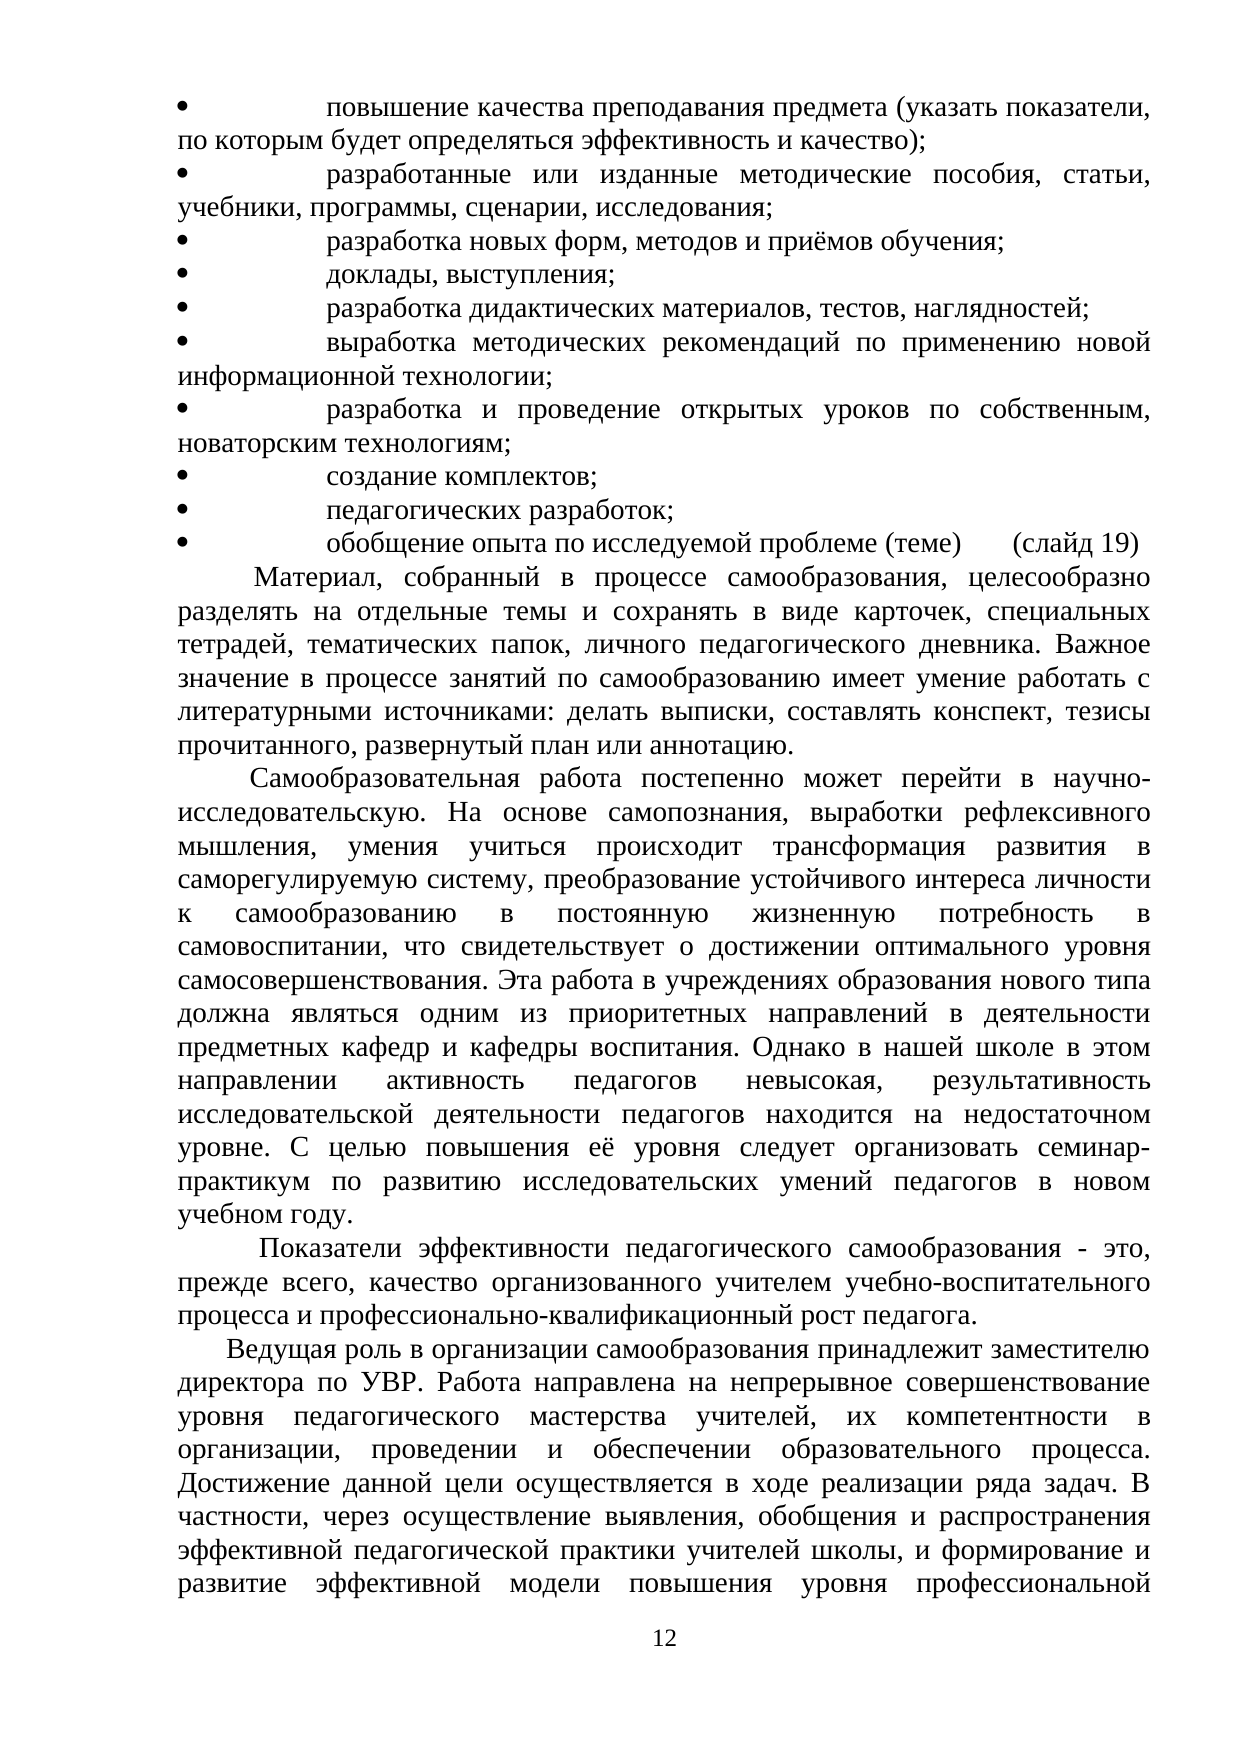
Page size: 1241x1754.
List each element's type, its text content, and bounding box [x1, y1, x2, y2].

list создание комплектов; [177, 458, 1152, 492]
list педагогических разработок; [177, 492, 1152, 526]
text Показатели эффективности педагогического самообразования - это, прежде всего, качество организованного учителем учебно-воспитательного процесса и профессионально-квалификационный рост педагога. [177, 1230, 1152, 1331]
list разработка и проведение открытых уроков по собственным, новаторским технологиям; [177, 391, 1152, 458]
list доклады, выступления; [177, 257, 1152, 290]
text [177, 1331, 1152, 1599]
list разработка дидактических материалов, тестов, наглядностей; [177, 290, 1152, 324]
text Самообразовательная работа постепенно может перейти в научно-исследовательскую. На основе самопознания, выработки рефлексивного мышления, умения учиться происходит трансформация развития в саморегулируемую систему, преобразование устойчивого интереса личности к самообразованию в постоянную жизненную потребность в самовоспитании, что свидетельствует о достижении оптимального уровня самосовершенствования. Эта работа в учреждениях образования нового типа должна являться одним из приоритетных направлений в деятельности предметных кафедр и кафедры воспитания. Однако в нашей школе в этом направлении активность педагогов невысокая, результативность исследовательской деятельности педагогов находится на недостаточном уровне. С целью повышения её уровня следует организовать семинар-практикум по развитию исследовательских умений педагогов в новом учебном году. [177, 761, 1152, 1230]
list повышение качества преподавания предмета (указать показатели, по которым будет определяться эффективность и качество); [177, 89, 1152, 156]
text Материал, собранный в процессе самообразования, целесообразно разделять на отдельные темы и сохранять в виде карточек, специальных тетрадей, тематических папок, личного педагогического дневника. Важное значение в процессе занятий по самообразованию имеет умение работать с литературными источниками: делать выписки, составлять конспект, тезисы прочитанного, развернутый план или аннотацию. [177, 559, 1152, 761]
list разработанные или изданные методические пособия, статьи, учебники, программы, сценарии, исследования; [177, 156, 1152, 223]
list выработка методических рекомендаций по применению новой информационной технологии; [177, 324, 1152, 391]
list обобщение опыта по исследуемой проблеме (теме) (слайд 19) [177, 526, 1152, 559]
list разработка новых форм, методов и приёмов обучения; [177, 223, 1152, 257]
